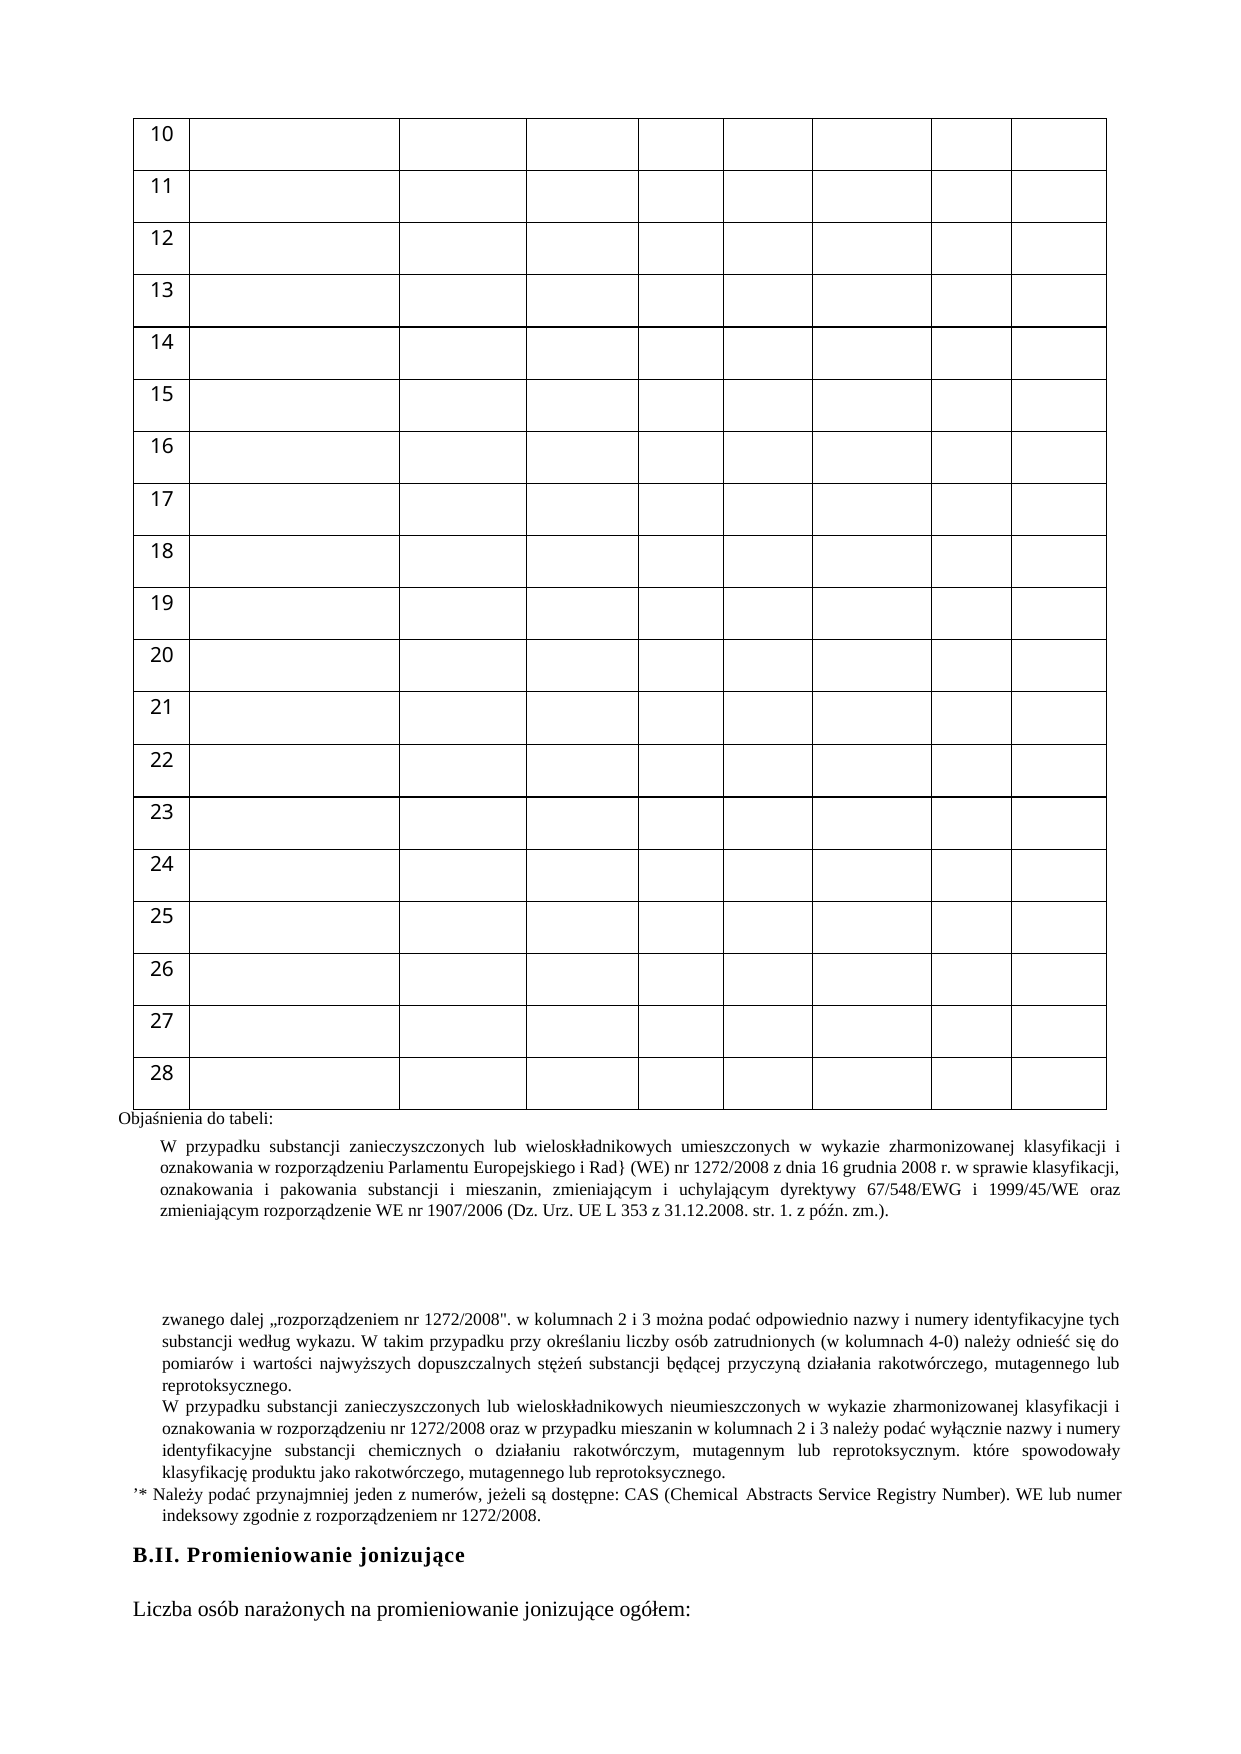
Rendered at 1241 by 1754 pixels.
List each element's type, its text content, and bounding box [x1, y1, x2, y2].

table_cell [813, 119, 931, 170]
table_cell [1012, 640, 1106, 691]
table_cell [724, 640, 812, 691]
table_cell [190, 275, 399, 326]
table_cell 26 [134, 954, 189, 1005]
table_cell [400, 850, 526, 901]
table_cell 25 [134, 902, 189, 953]
table_cell [1012, 484, 1106, 535]
table_cell [400, 745, 526, 796]
table_cell [813, 850, 931, 901]
table_cell [190, 432, 399, 483]
table_cell [527, 692, 638, 744]
table_cell [639, 328, 723, 378]
text Liczba osób narażonych na promieniowanie jonizujące ogółem: [133, 1599, 1122, 1621]
table_cell [527, 432, 638, 483]
table_cell [724, 954, 812, 1005]
table_cell [932, 588, 1011, 639]
table_cell 28 [134, 1058, 189, 1109]
table_cell [1012, 1006, 1106, 1057]
table_cell 24 [134, 850, 189, 901]
table_cell [932, 380, 1011, 431]
table_cell 15 [134, 380, 189, 431]
table_cell [932, 484, 1011, 535]
table_cell 17 [134, 484, 189, 535]
table_cell [400, 954, 526, 1005]
table_cell [724, 171, 812, 222]
table_cell [190, 902, 399, 953]
table_cell [400, 275, 526, 326]
table_cell [932, 171, 1011, 222]
table_cell [527, 1006, 638, 1057]
table_cell [813, 640, 931, 691]
text zwanego dalej „rozporządzeniem nr 1272/2008". w kolumnach 2 i 3 można podać odpowiednio nazwy i numery identyfikacyjne tych substancji według wykazu. W takim przypadku przy określaniu liczby osób zatrudnionych (w kolumnach 4-0) należy odnieść się do pomiarów i wartości najwyższych dopuszczalnych stężeń substancji będącej przyczyną działania rakotwórczego, mutagennego lub reprotoksycznego. [162, 1308, 1122, 1395]
text W przypadku substancji zanieczyszczonych lub wieloskładnikowych umieszczonych w wykazie zharmonizowanej klasyfikacji i oznakowania w rozporządzeniu Parlamentu Europejskiego i Rad} (WE) nr 1272/2008 z dnia 16 grudnia 2008 r. w sprawie klasyfikacji, oznakowania i pakowania substancji i mieszanin, zmieniającym i uchylającym dyrektywy 67/548/EWG i 1999/45/WE oraz zmieniającym rozporządzenie WE nr 1907/2006 (Dz. Urz. UE L 353 z 31.12.2008. str. 1. z późn. zm.). [160, 1135, 1122, 1221]
table_cell [527, 380, 638, 431]
table_cell [190, 745, 399, 796]
table_cell [1012, 1058, 1106, 1109]
table_cell [400, 223, 526, 274]
table_cell [813, 954, 931, 1005]
table_cell [932, 275, 1011, 326]
table_cell [724, 850, 812, 901]
table_cell [639, 432, 723, 483]
table_cell [724, 432, 812, 483]
table_cell [190, 798, 399, 848]
table_cell [724, 588, 812, 639]
table_cell [639, 484, 723, 535]
table_cell [813, 223, 931, 274]
table_cell [1012, 223, 1106, 274]
table_cell [932, 640, 1011, 691]
table_cell [190, 171, 399, 222]
table_cell [1012, 432, 1106, 483]
table_cell [1012, 850, 1106, 901]
table_cell [724, 902, 812, 953]
table_cell [724, 223, 812, 274]
table_cell [724, 536, 812, 587]
table_cell [190, 223, 399, 274]
table_cell [724, 798, 812, 848]
table_cell [527, 850, 638, 901]
table_cell [190, 119, 399, 170]
table_cell [932, 1006, 1011, 1057]
table_cell [932, 798, 1011, 848]
table_cell [813, 1006, 931, 1057]
table_cell [1012, 328, 1106, 378]
table_cell 12 [134, 223, 189, 274]
table_cell [400, 536, 526, 587]
table_cell [813, 380, 931, 431]
table_cell 10 [134, 119, 189, 170]
table_cell [400, 640, 526, 691]
table_cell [724, 745, 812, 796]
table_cell [813, 275, 931, 326]
table_cell [813, 902, 931, 953]
table_cell 20 [134, 640, 189, 691]
table_cell [932, 223, 1011, 274]
table_cell [1012, 171, 1106, 222]
table_cell [527, 484, 638, 535]
table_cell [639, 275, 723, 326]
table_cell [400, 432, 526, 483]
table_cell [400, 1006, 526, 1057]
table_cell [1012, 692, 1106, 744]
table_cell [639, 798, 723, 848]
table_cell [527, 536, 638, 587]
table_cell [1012, 798, 1106, 848]
table_cell [639, 640, 723, 691]
table_cell [400, 380, 526, 431]
table_cell [724, 275, 812, 326]
table_cell [639, 171, 723, 222]
text Objaśnienia do tabeli: [118, 1110, 1122, 1128]
table_cell [932, 850, 1011, 901]
table_cell [813, 328, 931, 378]
table_cell [932, 745, 1011, 796]
table_cell [932, 432, 1011, 483]
table_cell [1012, 588, 1106, 639]
table_cell [813, 536, 931, 587]
table_cell [190, 536, 399, 587]
table_cell [932, 119, 1011, 170]
table_cell [527, 119, 638, 170]
table_cell [639, 1006, 723, 1057]
table_cell [639, 380, 723, 431]
table_cell [527, 223, 638, 274]
table_cell [932, 692, 1011, 744]
table_cell [724, 1058, 812, 1109]
table_cell [527, 171, 638, 222]
table_cell [724, 1006, 812, 1057]
table_cell [1012, 119, 1106, 170]
table_cell [527, 902, 638, 953]
table_cell [932, 536, 1011, 587]
table_cell 13 [134, 275, 189, 326]
table_cell [527, 745, 638, 796]
table_cell [813, 745, 931, 796]
table_cell [1012, 275, 1106, 326]
table_cell [639, 588, 723, 639]
table_cell [400, 692, 526, 744]
table_cell [400, 1058, 526, 1109]
table_cell [527, 640, 638, 691]
text ’* Należy podać przynajmniej jeden z numerów, jeżeli są dostępne: CAS (Chemical Abstracts Service Registry Number). WE lub numer indeksowy zgodnie z rozporządzeniem nr 1272/2008. [133, 1482, 1122, 1526]
table_cell [527, 328, 638, 378]
table_cell [813, 1058, 931, 1109]
table_cell [400, 484, 526, 535]
table_cell [190, 850, 399, 901]
table_cell [190, 380, 399, 431]
table_cell [639, 223, 723, 274]
table_cell [639, 119, 723, 170]
table_cell 23 [134, 798, 189, 848]
table_cell [527, 798, 638, 848]
table_cell [639, 692, 723, 744]
table_cell [190, 484, 399, 535]
table_cell [932, 1058, 1011, 1109]
table_cell [724, 692, 812, 744]
table_cell 19 [134, 588, 189, 639]
table_cell [724, 119, 812, 170]
table_cell [400, 171, 526, 222]
table_cell [813, 171, 931, 222]
table_cell [527, 588, 638, 639]
table_cell [813, 432, 931, 483]
table_cell [1012, 536, 1106, 587]
text W przypadku substancji zanieczyszczonych lub wieloskładnikowych nieumieszczonych w wykazie zharmonizowanej klasyfikacji i oznakowania w rozporządzeniu nr 1272/2008 oraz w przypadku mieszanin w kolumnach 2 i 3 należy podać wyłącznie nazwy i numery identyfikacyjne substancji chemicznych o działaniu rakotwórczym, mutagennym lub reprotoksycznym. które spowodowały klasyfikację produktu jako rakotwórczego, mutagennego lub reprotoksycznego. [162, 1395, 1122, 1482]
table_cell [932, 954, 1011, 1005]
table_cell [639, 745, 723, 796]
table_cell [813, 798, 931, 848]
text B.II. Promieniowanie jonizujące [133, 1545, 1122, 1567]
table_cell [190, 640, 399, 691]
table_cell [724, 380, 812, 431]
table_cell [813, 692, 931, 744]
table_cell [190, 328, 399, 378]
table_cell [639, 902, 723, 953]
table_cell [190, 588, 399, 639]
table_cell [813, 588, 931, 639]
table_cell [724, 484, 812, 535]
table_cell [1012, 745, 1106, 796]
table_cell [400, 328, 526, 378]
table_cell [527, 954, 638, 1005]
table_cell 18 [134, 536, 189, 587]
table_cell [190, 954, 399, 1005]
table_cell 27 [134, 1006, 189, 1057]
table_cell [400, 119, 526, 170]
table_cell [1012, 902, 1106, 953]
table_cell 22 [134, 745, 189, 796]
table_cell [400, 798, 526, 848]
table_cell [527, 1058, 638, 1109]
table_cell 11 [134, 171, 189, 222]
table_cell [639, 1058, 723, 1109]
table_cell [639, 850, 723, 901]
table_cell [1012, 380, 1106, 431]
table_cell [813, 484, 931, 535]
table_cell 16 [134, 432, 189, 483]
table_cell 14 [134, 328, 189, 378]
table_cell [190, 1006, 399, 1057]
table_cell [527, 275, 638, 326]
table_cell [190, 1058, 399, 1109]
table_cell [932, 902, 1011, 953]
table_cell [1012, 954, 1106, 1005]
table_cell [400, 902, 526, 953]
table_cell 21 [134, 692, 189, 744]
table_cell [724, 328, 812, 378]
table_cell [190, 692, 399, 744]
table_cell [932, 328, 1011, 378]
table_cell [400, 588, 526, 639]
table_cell [639, 536, 723, 587]
table_cell [639, 954, 723, 1005]
